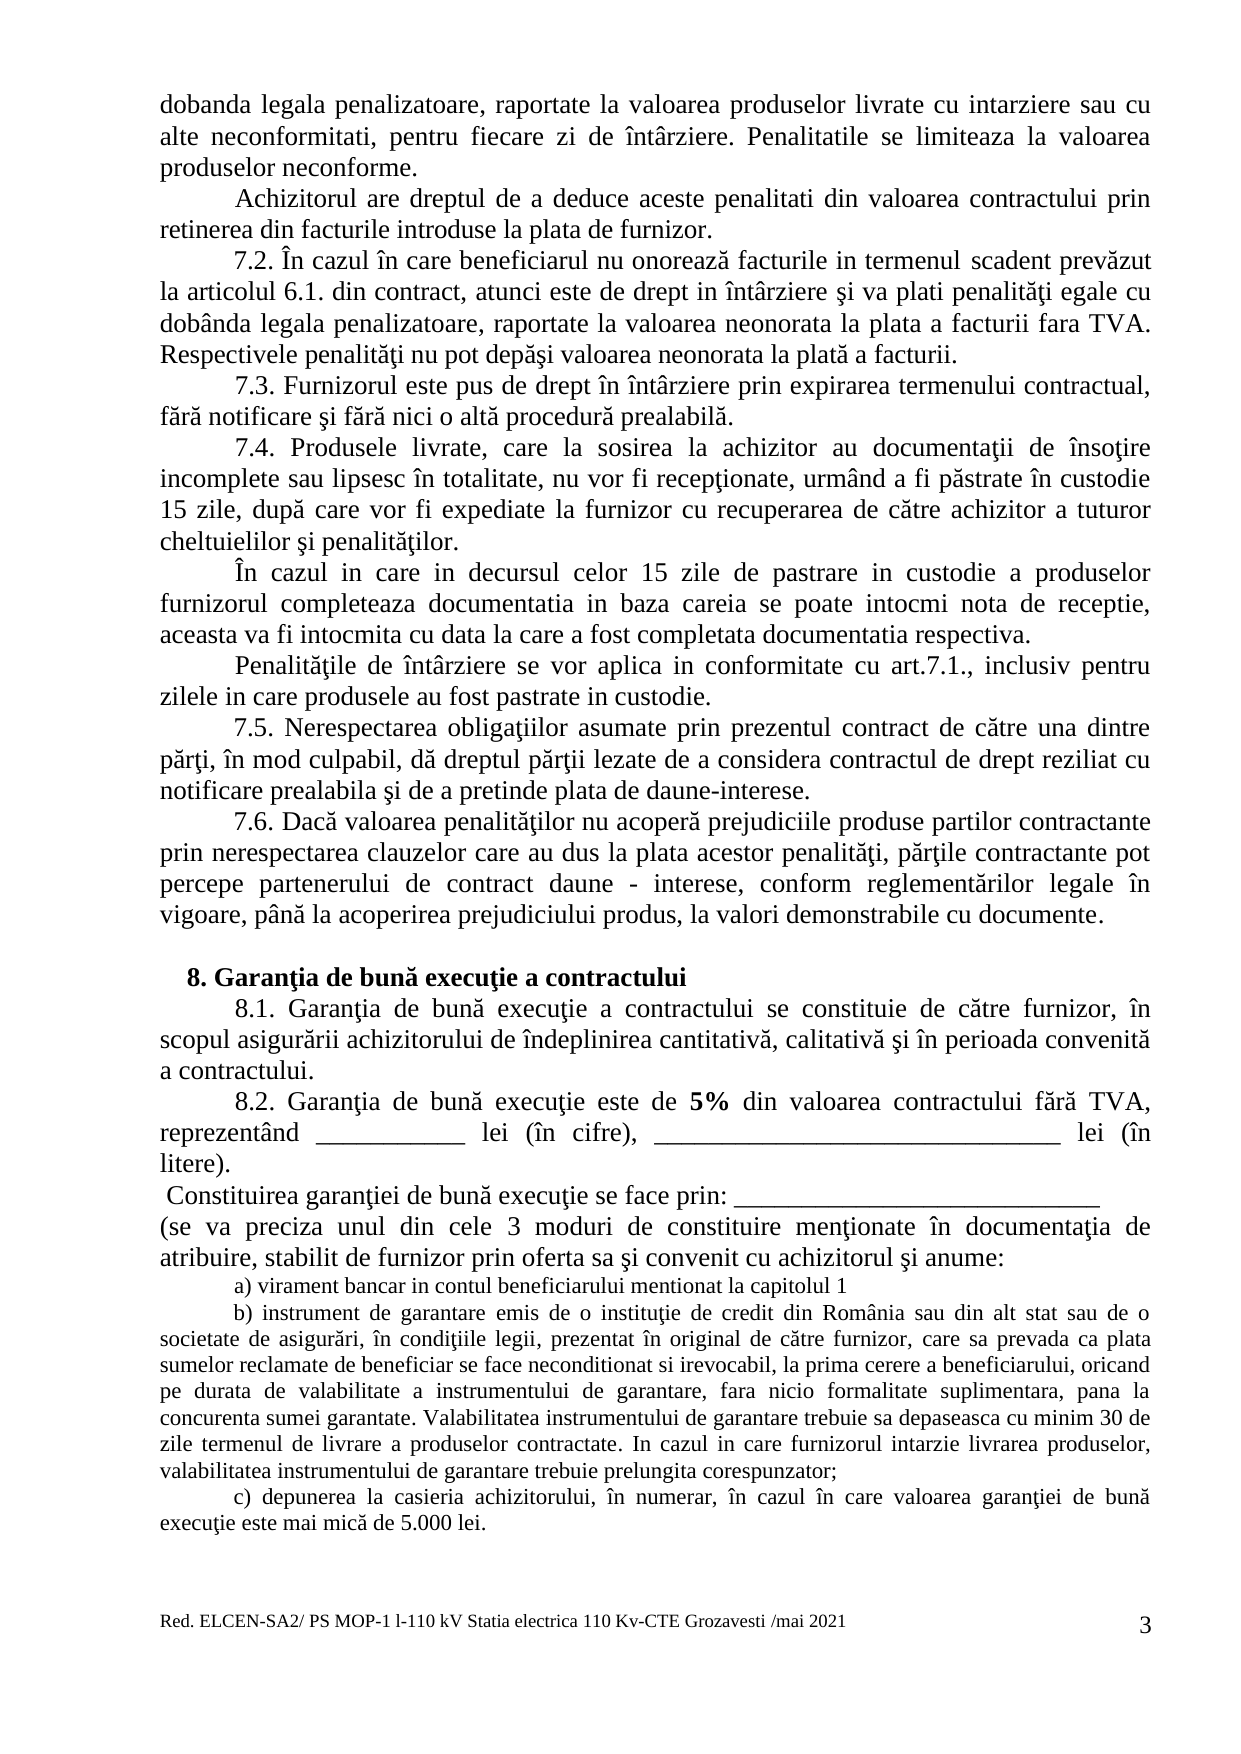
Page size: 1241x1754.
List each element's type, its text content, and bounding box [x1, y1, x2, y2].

text 7.5. Nerespectarea obligaţiilor asumate prin prezentul contract de către una dintre părţi, în mod culpabil, dă dreptul părţii lezate de a considera contractul de drept reziliat cu notificare prealabila şi de a pretinde plata de daune-interese. [159, 712, 1152, 805]
text Penalităţile de întârziere se vor aplica in conformitate cu art.7.1., inclusiv pentru zilele in care produsele au fost pastrate in custodie. [159, 649, 1152, 712]
text 7.2. În cazul în care beneficiarul nu onorează facturile in termenul scadent prevăzut la articolul 6.1. din contract, atunci este de drept in întârziere şi va plati penalităţi egale cu dobânda legala penalizatoare, raportate la valoarea neonorata la plata a facturii fara TVA. Respectivele penalităţi nu pot depăşi valoarea neonorata la plată a facturii. [159, 244, 1152, 369]
text 7.3. Furnizorul este pus de drept în întârziere prin expirarea termenului contractual, fără notificare şi fără nici o altă procedură prealabilă. [159, 369, 1152, 431]
text În cazul in care in decursul celor 15 zile de pastrare in custodie a produselor furnizorul completeaza documentatia in baza careia se poate intocmi nota de receptie, aceasta va fi intocmita cu data la care a fost completata documentatia respectiva. [159, 556, 1152, 649]
text 8.2. Garanţia de bună execuţie este de 5% din valoarea contractului fără TVA, reprezentând ___________ lei (în cifre), ______________________________ lei (în litere). [159, 1085, 1152, 1179]
text 7.4. Produsele livrate, care la sosirea la achizitor au documentaţii de însoţire incomplete sau lipsesc în totalitate, nu vor fi recepţionate, urmând a fi păstrate în custodie 15 zile, după care vor fi expediate la furnizor cu recuperarea de către achizitor a tuturor cheltuielilor şi penalităţilor. [159, 431, 1152, 556]
text 8. Garanţia de bună execuţie a contractului [159, 961, 1152, 992]
text a) virament bancar in contul beneficiarului mentionat la capitolul 1 [159, 1272, 1152, 1298]
text 8.1. Garanţia de bună execuţie a contractului se constituie de către furnizor, în scopul asigurării achizitorului de îndeplinirea cantitativă, calitativă şi în perioada convenită a contractului. [159, 992, 1152, 1085]
text 7.6. Dacă valoarea penalităţilor nu acoperă prejudiciile produse partilor contractante prin nerespectarea clauzelor care au dus la plata acestor penalităţi, părţile contractante pot percepe partenerului de contract daune - interese, conform reglementărilor legale în vigoare, până la acoperirea prejudiciului produs, la valori demonstrabile cu documente. [159, 805, 1152, 929]
text Achizitorul are dreptul de a deduce aceste penalitati din valoarea contractului prin retinerea din facturile introduse la plata de furnizor. [159, 182, 1152, 244]
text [159, 89, 1152, 182]
text Constituirea garanţiei de bună execuţie se face prin: ___________________________ [159, 1179, 1152, 1210]
text (se va preciza unul din cele 3 moduri de constituire menţionate în documentaţia de atribuire, stabilit de furnizor prin oferta sa şi convenit cu achizitorul şi anume: [159, 1210, 1152, 1272]
text b) instrument de garantare emis de o instituţie de credit din România sau din alt stat sau de o societate de asigurări, în condiţiile legii, prezentat în original de către furnizor, care sa prevada ca plata sumelor reclamate de beneficiar se face neconditionat si irevocabil, la prima cerere a beneficiarului, oricand pe durata de valabilitate a instrumentului de garantare, fara nicio formalitate suplimentara, pana la concurenta sumei garantate. Valabilitatea instrumentului de garantare trebuie sa depaseasca cu minim 30 de zile termenul de livrare a produselor contractate. In cazul in care furnizorul intarzie livrarea produselor, valabilitatea instrumentului de garantare trebuie prelungita corespunzator; [159, 1298, 1152, 1483]
text c) depunerea la casieria achizitorului, în numerar, în cazul în care valoarea garanţiei de bună execuţie este mai mică de 5.000 lei. [159, 1483, 1152, 1536]
